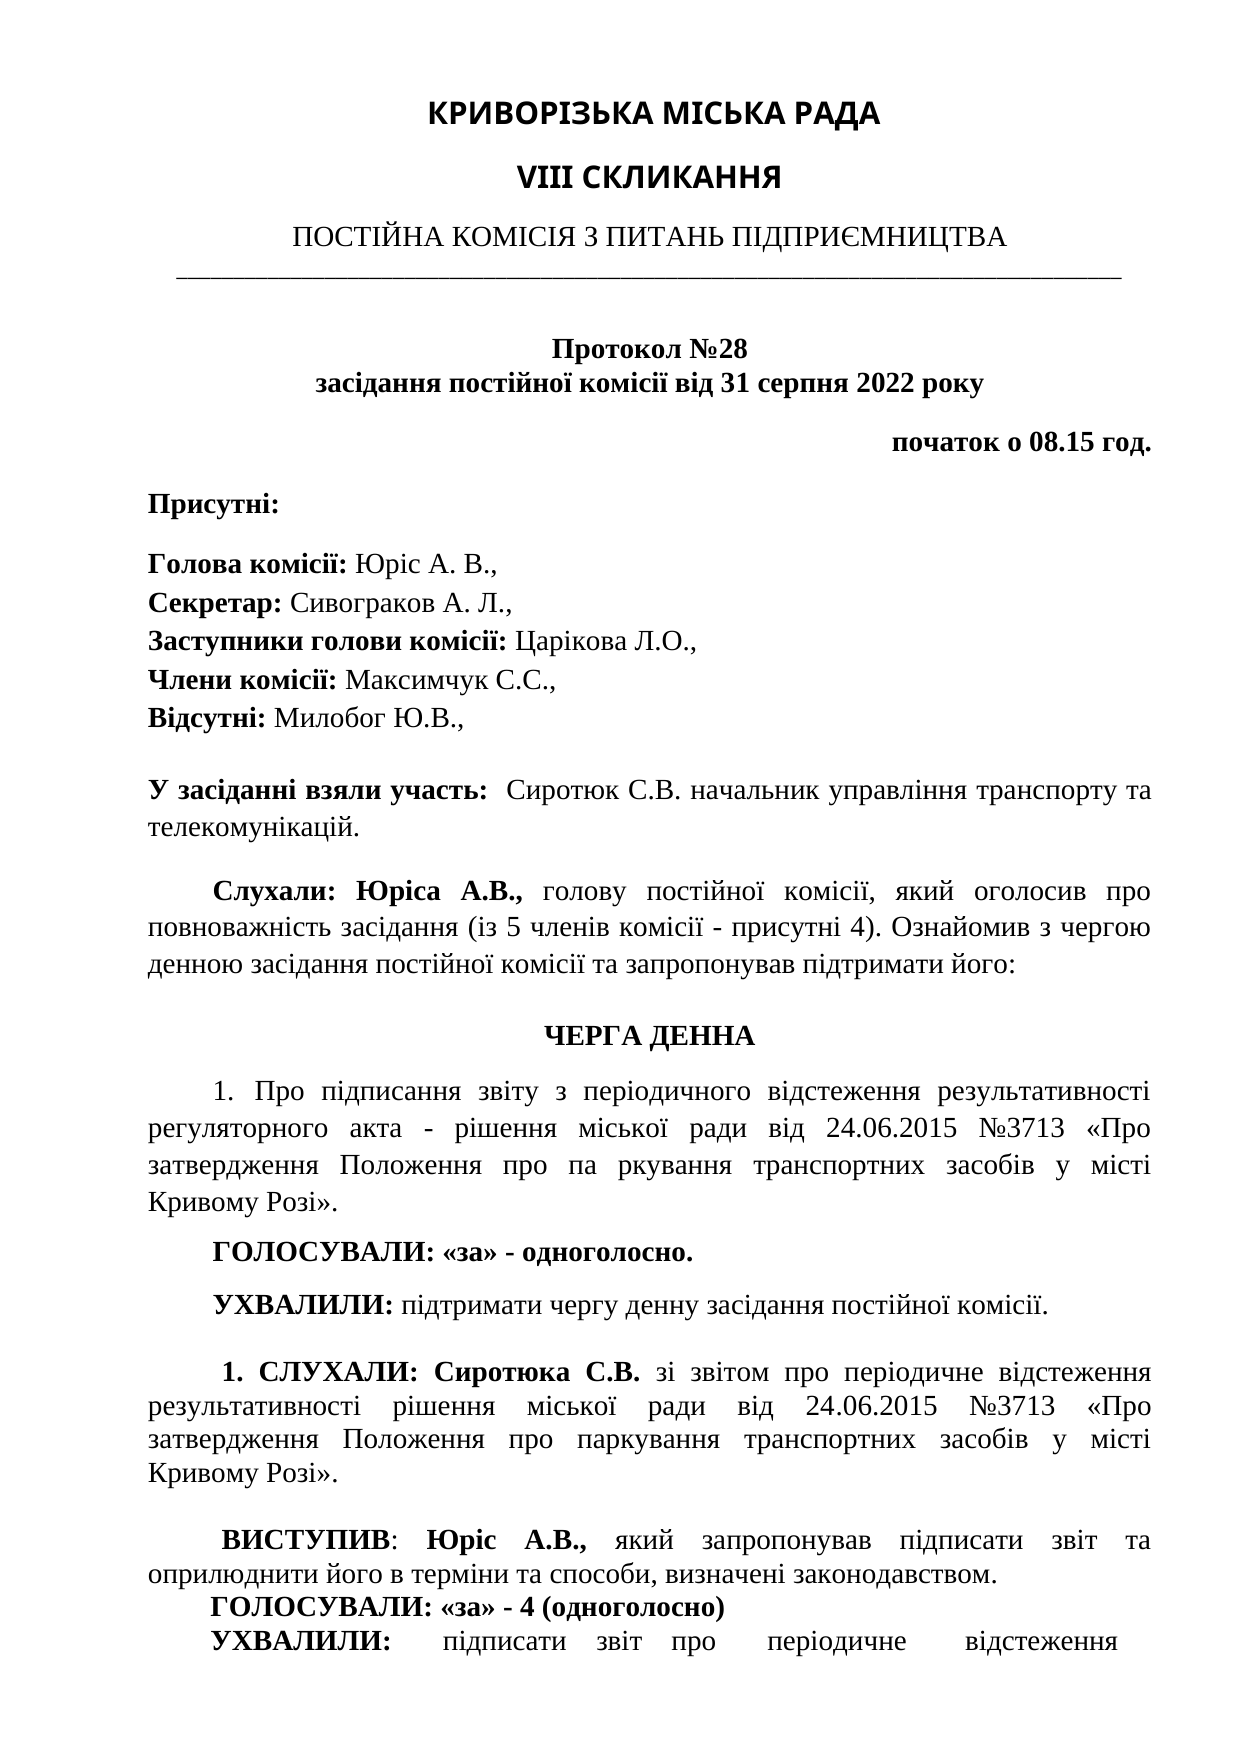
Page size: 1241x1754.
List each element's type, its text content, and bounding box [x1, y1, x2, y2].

text ПОСТІЙНА КОМІСІЯ З ПИТАНЬ ПІДПРИЄМНИЦТВА [148, 215, 1152, 254]
text Члени комісії: Максимчук С.С., [148, 662, 1152, 695]
text 1. СЛУХАЛИ: Сиротюка С.В. зі звітом про періодичне відстеження результативності рішення міської ради від 24.06.2015 №3713 «Про затвердження Положення про паркування транспортних засобів у місті Кривому Розі». [148, 1354, 1152, 1489]
text УХВАЛИЛИ: підтримати чергу денну засідання постійної комісії. [148, 1287, 1152, 1321]
text ЧЕРГА ДЕННА [148, 1018, 1152, 1051]
text УХВАЛИЛИ: підписати звіт про періодичне відстеження [148, 1623, 1152, 1657]
text ВИСТУПИВ: Юріс А.В., який запропонував підписати звіт та оприлюднити його в терміни та способи, визначені законодавством. [148, 1522, 1152, 1589]
text У засіданні взяли участь: Сиротюк С.В. начальник управління транспорту та телекомунікацій. [148, 772, 1152, 843]
text Присутні: [148, 486, 1152, 519]
text Заступники голови комісії: Царікова Л.О., [148, 623, 1152, 657]
text VIII СКЛИКАННЯ [148, 152, 1152, 197]
text Відсутні: Милобог Ю.В., [148, 700, 1152, 734]
text ___________________________________________________________________________________ [148, 254, 1152, 282]
text КРИВОРІЗЬКА МІСЬКА РАДА [148, 88, 1152, 134]
text початок о 08.15 год. [148, 428, 1152, 457]
text Протокол №28 [148, 335, 1152, 364]
text Голова комісії: Юріс А. В., [148, 546, 1152, 580]
text ГОЛОСУВАЛИ: «за» - 4 (одноголосно) [148, 1589, 1152, 1623]
list Про підписання звіту з періодичного відстеження результативності регуляторного акта - рішення міської ради від 24.06.2015 №3713 «Про затвердження Положення про па ркування транспортних засобів у місті Кривому Розі». [148, 1073, 1152, 1218]
text Слухали: Юріса А.В., голову постійної комісії, який оголосив про повноважність засідання (із 5 членів комісії - присутні 4). Ознайомив з чергою денною засідання постійної комісії та запропонував підтримати його: [148, 873, 1152, 980]
text ГОЛОСУВАЛИ: «за» - одноголосно. [148, 1234, 1152, 1268]
text Секретар: Сивограков А. Л., [148, 585, 1152, 618]
text засідання постійної комісії від 31 серпня 2022 року [148, 369, 1152, 398]
